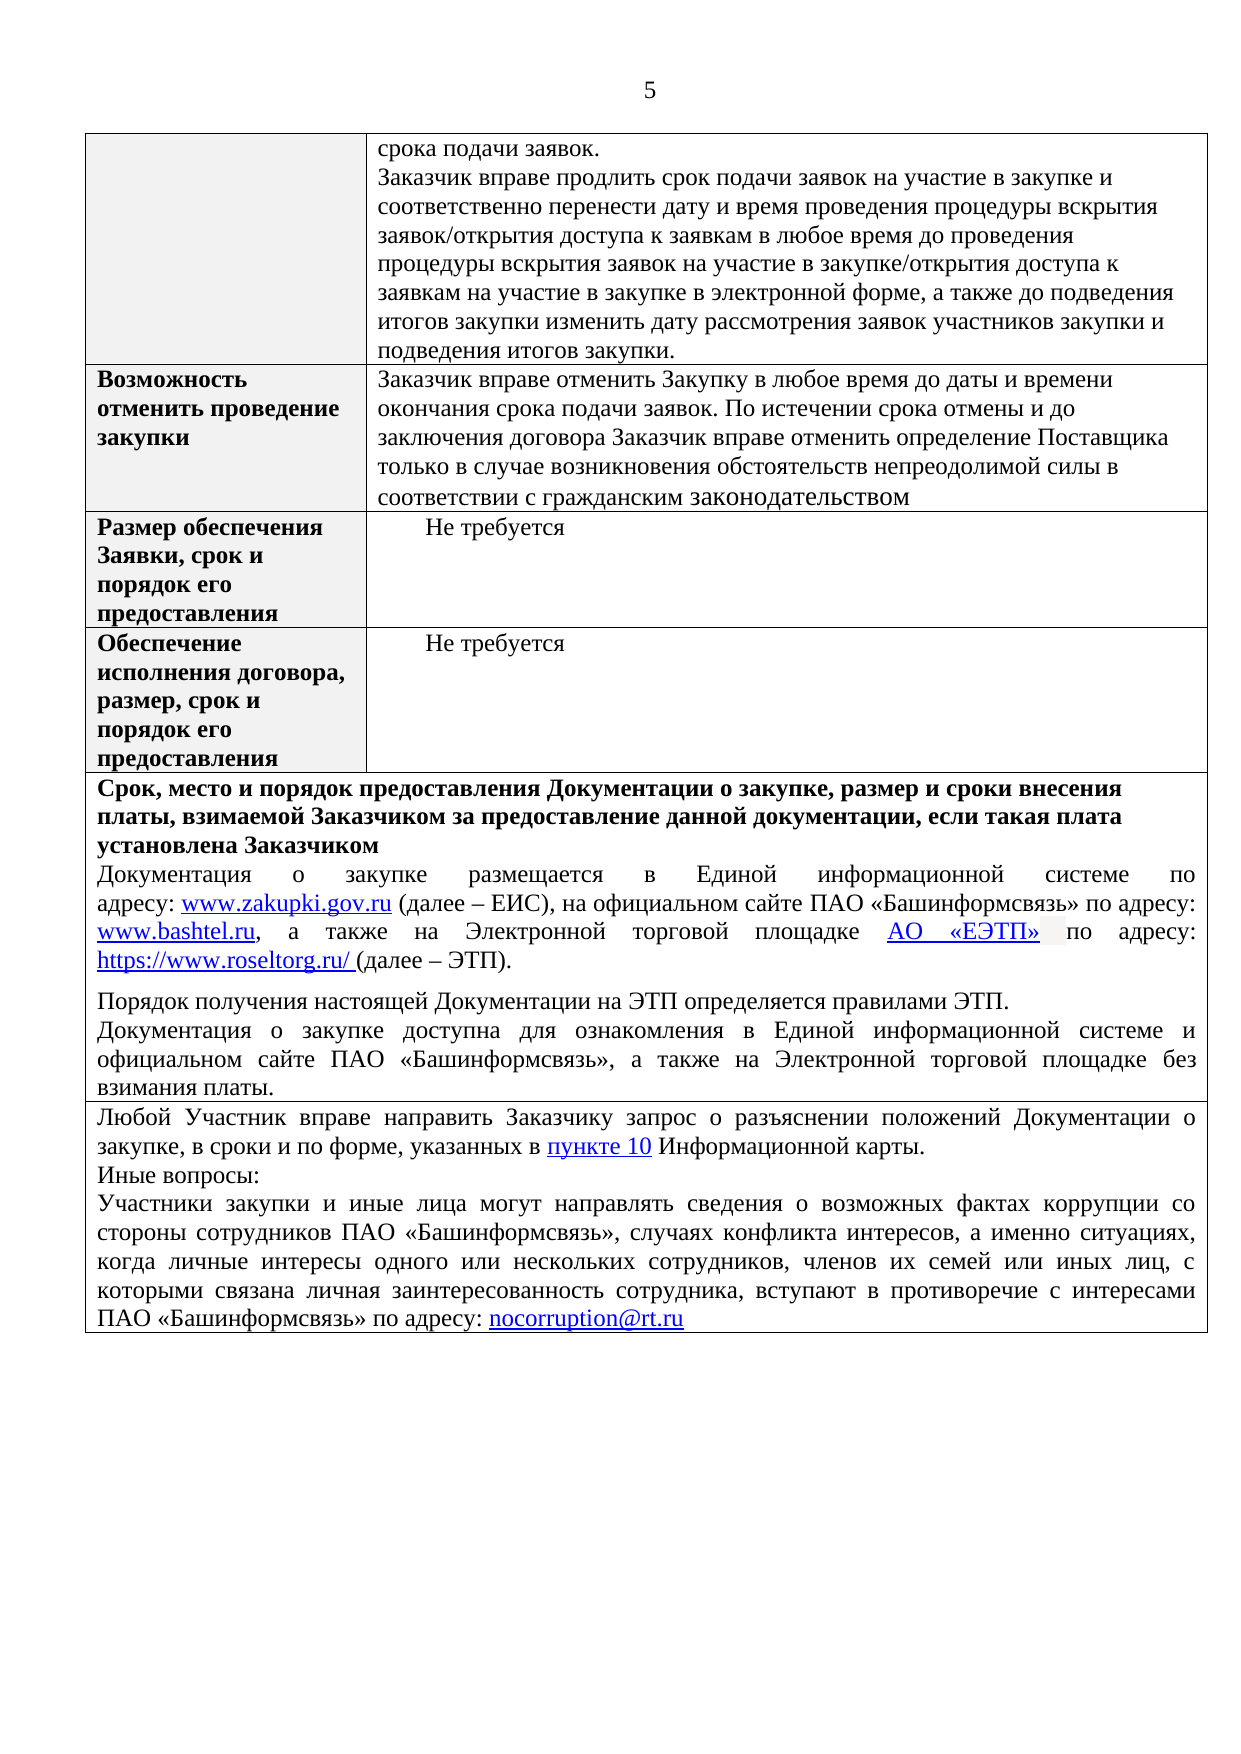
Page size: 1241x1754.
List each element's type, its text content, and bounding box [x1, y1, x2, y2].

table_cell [86, 134, 366, 363]
table_cell Возможность отменить проведение закупки [86, 365, 366, 511]
table_cell Не требуется [367, 628, 1207, 772]
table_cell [367, 134, 1207, 363]
table_cell Срок, место и порядок предоставления Документации о закупке, размер и сроки внесения платы, взимаемой Заказчиком за предоставление данной документации, если такая плата установлена Заказчиком Документация о закупке размещается в Единой информационной системе по адресу: www.zakupki.gov.ru (далее – ЕИС), на официальном сайте ПАО «Башинформсвязь» по адресу: www.bashtel.ru, а также на Электронной торговой площадке АО «ЕЭТП» по адресу: https://www.roseltorg.ru/ (далее – ЭТП). Порядок получения настоящей Документации на ЭТП определяется правилами ЭТП. Документация о закупке доступна для ознакомления в Единой информационной системе и официальном сайте ПАО «Башинформсвязь», а также на Электронной торговой площадке без взимания платы. [86, 773, 1207, 1101]
table_cell Заказчик вправе отменить Закупку в любое время до даты и времени окончания срока подачи заявок. По истечении срока отмены и до заключения договора Заказчик вправе отменить определение Поставщика только в случае возникновения обстоятельств непреодолимой силы в соответствии с гражданским законодательством [367, 365, 1207, 511]
table_cell Обеспечение исполнения договора, размер, срок и порядок его предоставления [86, 628, 366, 772]
table_cell Любой Участник вправе направить Заказчику запрос о разъяснении положений Документации о закупке, в сроки и по форме, указанных в пункте 10 Информационной карты. Иные вопросы: Участники закупки и иные лица могут направлять сведения о возможных фактах коррупции со стороны сотрудников ПАО «Башинформсвязь», случаях конфликта интересов, а именно ситуациях, когда личные интересы одного или нескольких сотрудников, членов их семей или иных лиц, с которыми связана личная заинтересованность сотрудника, вступают в противоречие с интересами ПАО «Башинформсвязь» по адресу: nocorruption@rt.ru [86, 1102, 1207, 1332]
table_cell Размер обеспечения Заявки, срок и порядок его предоставления [86, 512, 366, 627]
table_cell Не требуется [367, 512, 1207, 627]
